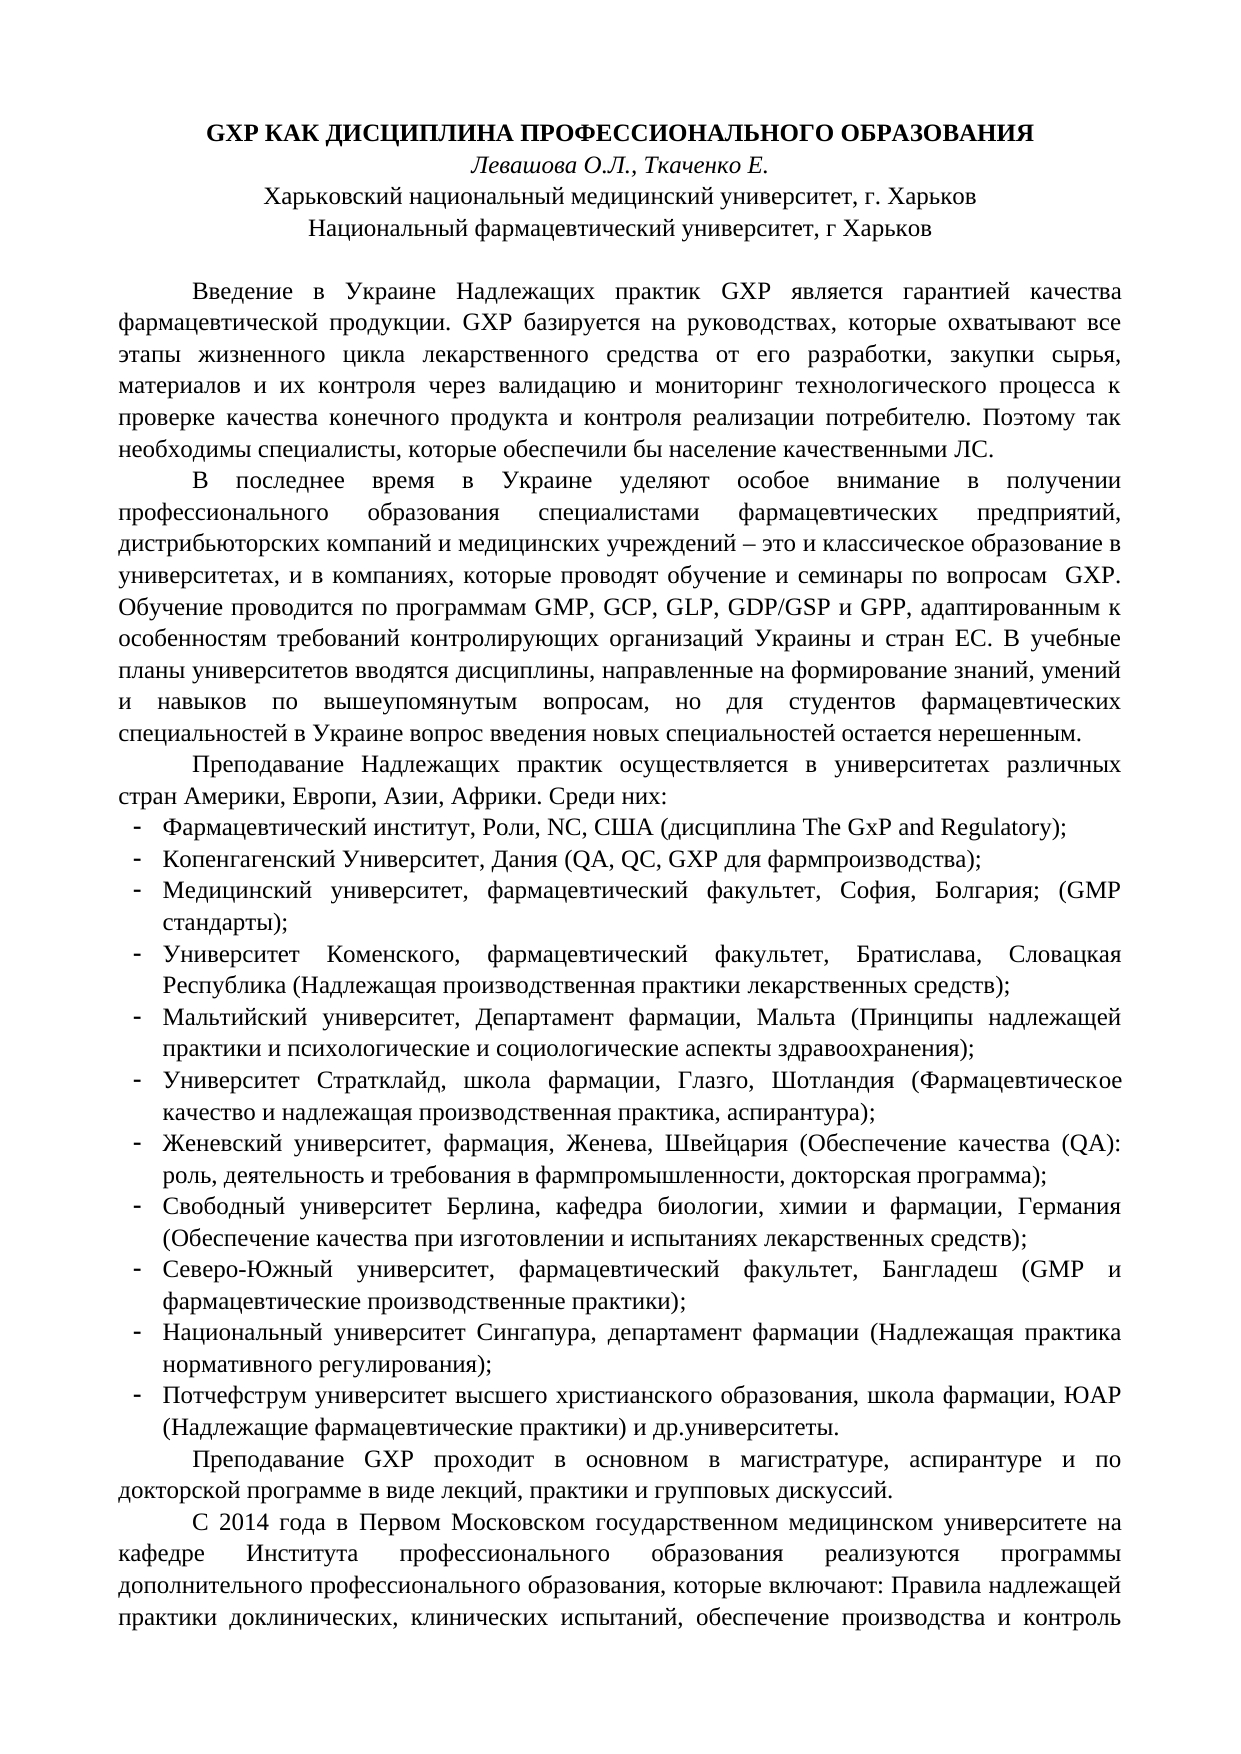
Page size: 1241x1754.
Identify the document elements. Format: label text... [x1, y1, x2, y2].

list Преподавание GXP проходит в основном в магистратуре, аспирантуре и по докторской программе в виде лекций, практики и групповых дискуссий. [118, 1444, 1122, 1504]
text GXP КАК ДИСЦИПЛИНА ПРОФЕССИОНАЛЬНОГО ОБРАЗОВАНИЯ [118, 118, 1122, 147]
list Университет Стратклайд, школа фармации, Глазго, Шотландия (Фармацевтическое качество и надлежащая производственная практика, аспирантура); [133, 1065, 1122, 1125]
text Введение в Украине Надлежащих практик GXP является гарантией качества фармацевтической продукции. GXP базируется на руководствах, которые охватывают все этапы жизненного цикла лекарственного средства от его разработки, закупки сырья, материалов и их контроля через валидацию и мониторинг технологического процесса к проверке качества конечного продукта и контроля реализации потребителю. Поэтому так необходимы специалисты, которые обеспечили бы население качественными ЛС. [118, 276, 1122, 462]
list Женевский университет, фармация, Женева, Швейцария (Обеспечение качества (QA): роль, деятельность и требования в фармпромышленности, докторская программа); [133, 1128, 1122, 1188]
list Свободный университет Берлина, кафедра биологии, химии и фармации, Германия (Обеспечение качества при изготовлении и испытаниях лекарственных средств); [133, 1191, 1122, 1252]
list Потчефструм университет высшего христианского образования, школа фармации, ЮАР (Надлежащие фармацевтические практики) и др.университеты. [133, 1381, 1122, 1441]
text Преподавание Надлежащих практик осуществляется в университетах различных стран Америки, Европи, Азии, Африки. Среди них: [118, 749, 1122, 810]
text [118, 1507, 1122, 1630]
list Северо-Южный университет, фармацевтический факультет, Бангладеш (GMP и фармацевтические производственные практики); [133, 1254, 1122, 1315]
text Национальный фармацевтический университет, г Харьков [118, 213, 1122, 242]
text В последнее время в Украине уделяют особое внимание в получении профессионального образования специалистами фармацевтических предприятий, дистрибьюторских компаний и медицинских учреждений – это и классическое образование в университетах, и в компаниях, которые проводят обучение и семинары по вопросам GXP. Обучение проводится по программам GMP, GCP, GLP, GDP/GSP и GPP, адаптированным к особенностям требований контролирующих организаций Украины и стран ЕС. В учебные планы университетов вводятся дисциплины, направленные на формирование знаний, умений и навыков по вышеупомянутым вопросам, но для студентов фармацевтических специальностей в Украине вопрос введения новых специальностей остается нерешенным. [118, 465, 1122, 747]
list Национальный университет Сингапура, департамент фармации (Надлежащая практика нормативного регулирования); [133, 1317, 1122, 1378]
list Копенгагенский Университет, Дания (QA, QC, GXP для фармпроизводства); [133, 844, 1122, 873]
text Левашова О.Л., Ткаченко Е. [118, 150, 1122, 178]
list Медицинский университет, фармацевтический факультет, София, Болгария; (GMP стандарты); [133, 876, 1122, 936]
text Харьковский национальный медицинский университет, г. Харьков [118, 181, 1122, 210]
list Мальтийский университет, Департамент фармации, Мальта (Принципы надлежащей практики и психологические и социологические аспекты здравоохранения); [133, 1002, 1122, 1062]
list Фармацевтический институт, Роли, NC, США (дисциплина The GxP and Regulatory); [133, 812, 1122, 841]
list Университет Коменского, фармацевтический факультет, Братислава, Словацкая Республика (Надлежащая производственная практики лекарственных средств); [133, 939, 1122, 999]
